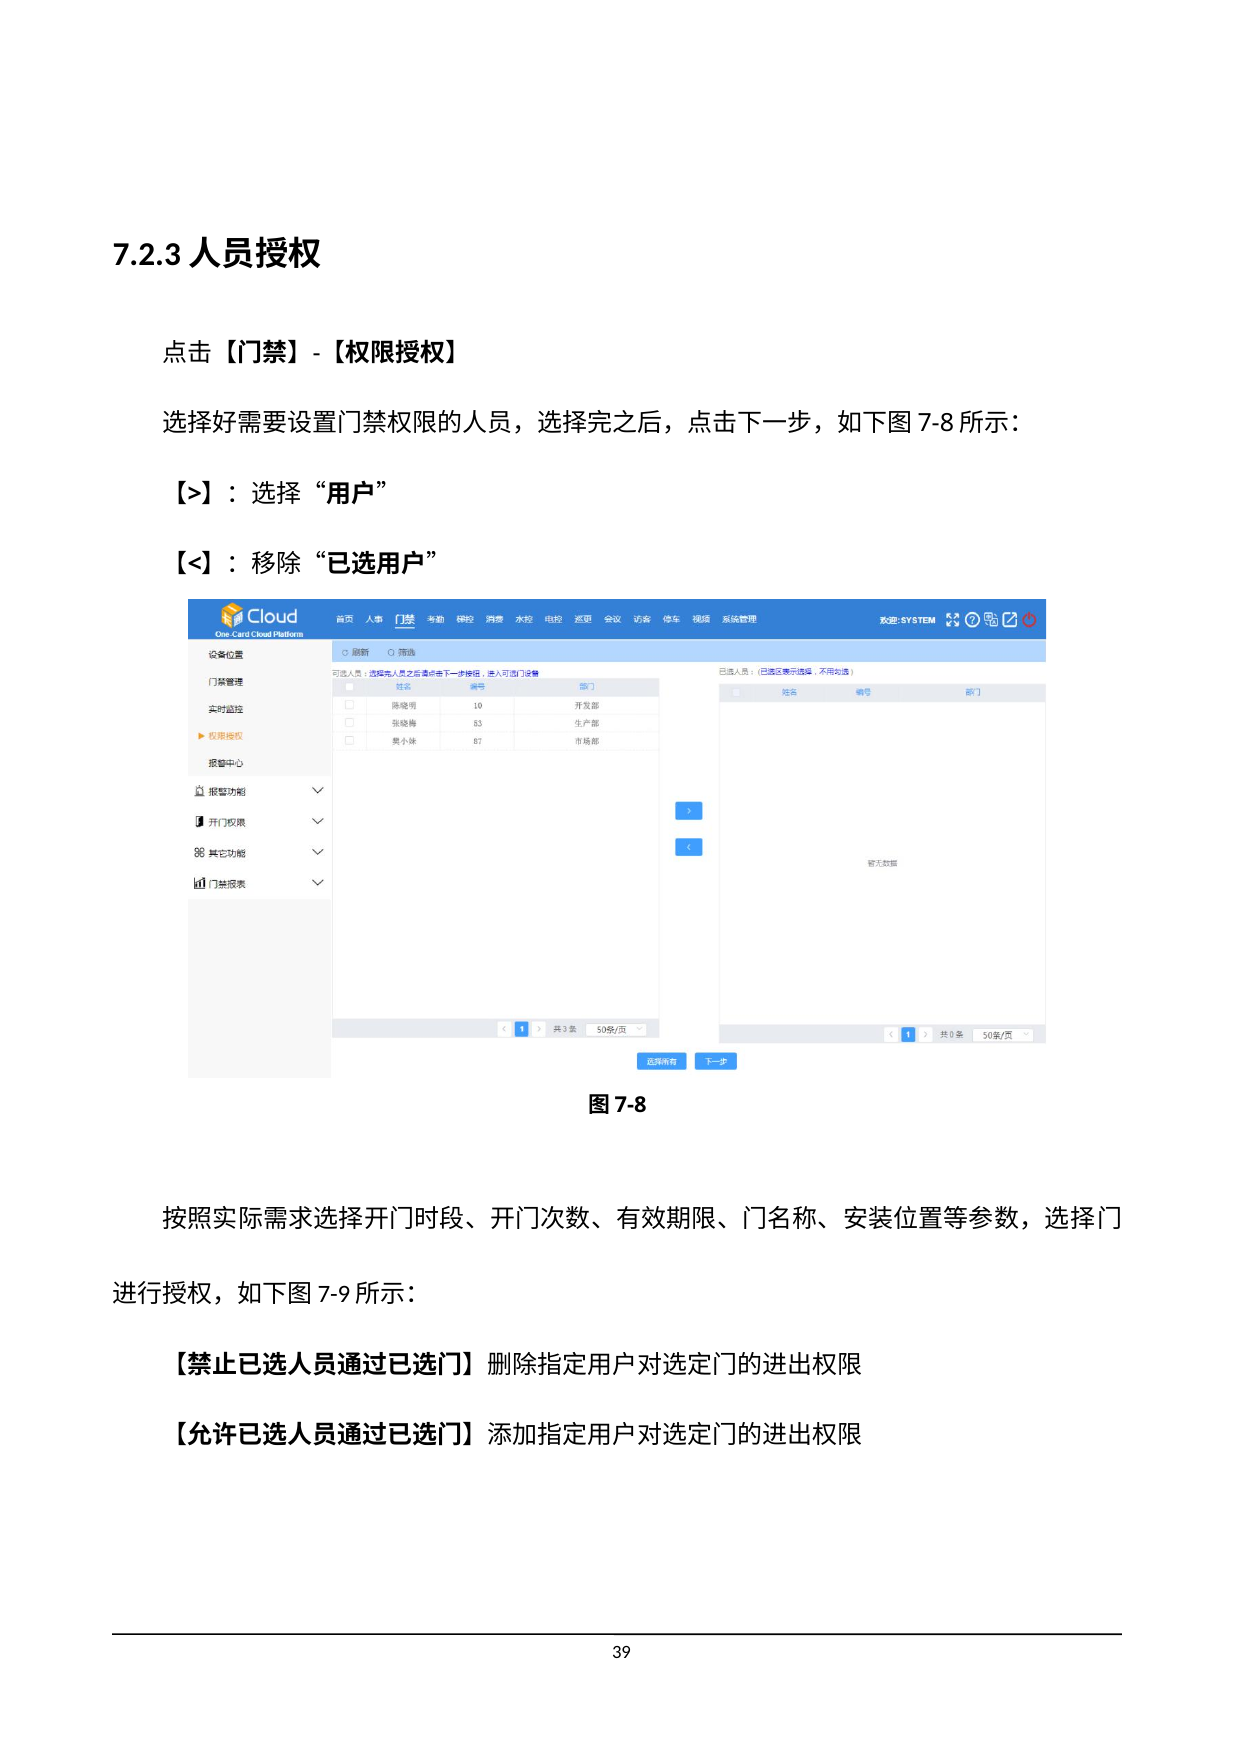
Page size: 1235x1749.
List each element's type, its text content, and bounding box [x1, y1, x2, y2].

picture [188, 599, 1047, 1078]
text 【允许已选人员通过已选门】添加指定用户对选定门的进出权限 [112, 1400, 1122, 1465]
text 按照实际需求选择开门时段、开门次数、有效期限、门名称、安装位置等参数，选择门进行授权，如下图7-9所示： [112, 1184, 1122, 1324]
text 点击【门禁】-【权限授权】 [112, 318, 1122, 383]
text 【禁止已选人员通过已选门】删除指定用户对选定门的进出权限 [112, 1330, 1122, 1395]
text 【>】：选择“用户” [112, 459, 1122, 524]
text 图7-8 [112, 1087, 1122, 1119]
subtitle 7.2.3 人员授权 [112, 219, 1122, 284]
text 选择好需要设置门禁权限的人员，选择完之后，点击下一步，如下图7-8所示： [112, 388, 1122, 453]
text 【<】：移除“已选用户” [112, 529, 1122, 594]
